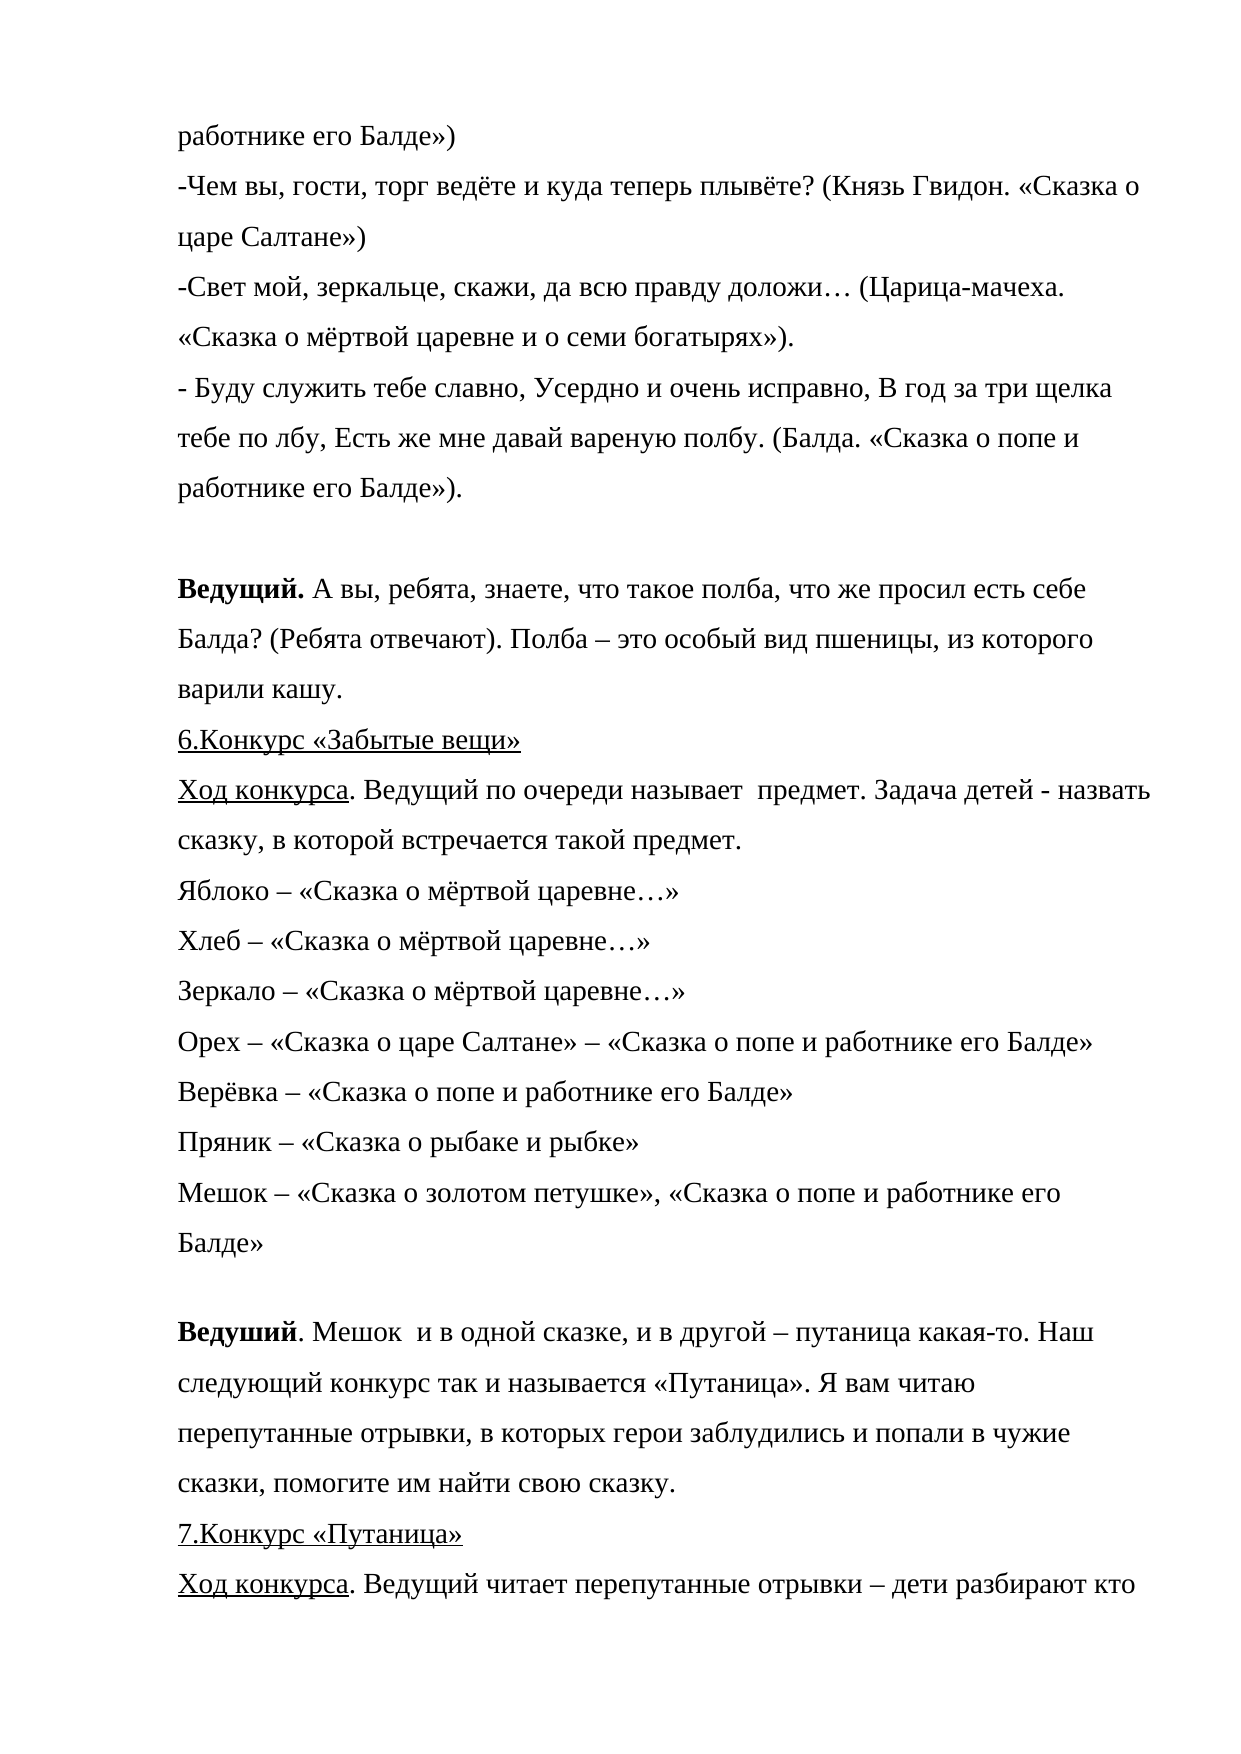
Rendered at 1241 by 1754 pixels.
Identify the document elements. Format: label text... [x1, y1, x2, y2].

text Ведущий. А вы, ребята, знаете, что такое полба, что же просил есть себе Балда? (Ребята отвечают). Полба – это особый вид пшеницы, из которого варили кашу. 6.Конкурс «Забытые вещи» Ход конкурса. Ведущий по очереди называет предмет. Задача детей - назвать сказку, в которой встречается такой предмет. Яблоко – «Сказка о мёртвой царевне…» Хлеб – «Сказка о мёртвой царевне…» Зеркало – «Сказка о мёртвой царевне…» Орех – «Сказка о царе Салтане» – «Сказка о попе и работнике его Балде» Верёвка – «Сказка о попе и работнике его Балде» Пряник – «Сказка о рыбаке и рыбке» Мешок – «Сказка о золотом петушке», «Сказка о попе и работнике его Балде» [177, 521, 1152, 1301]
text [177, 1314, 1152, 1599]
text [177, 118, 1152, 504]
